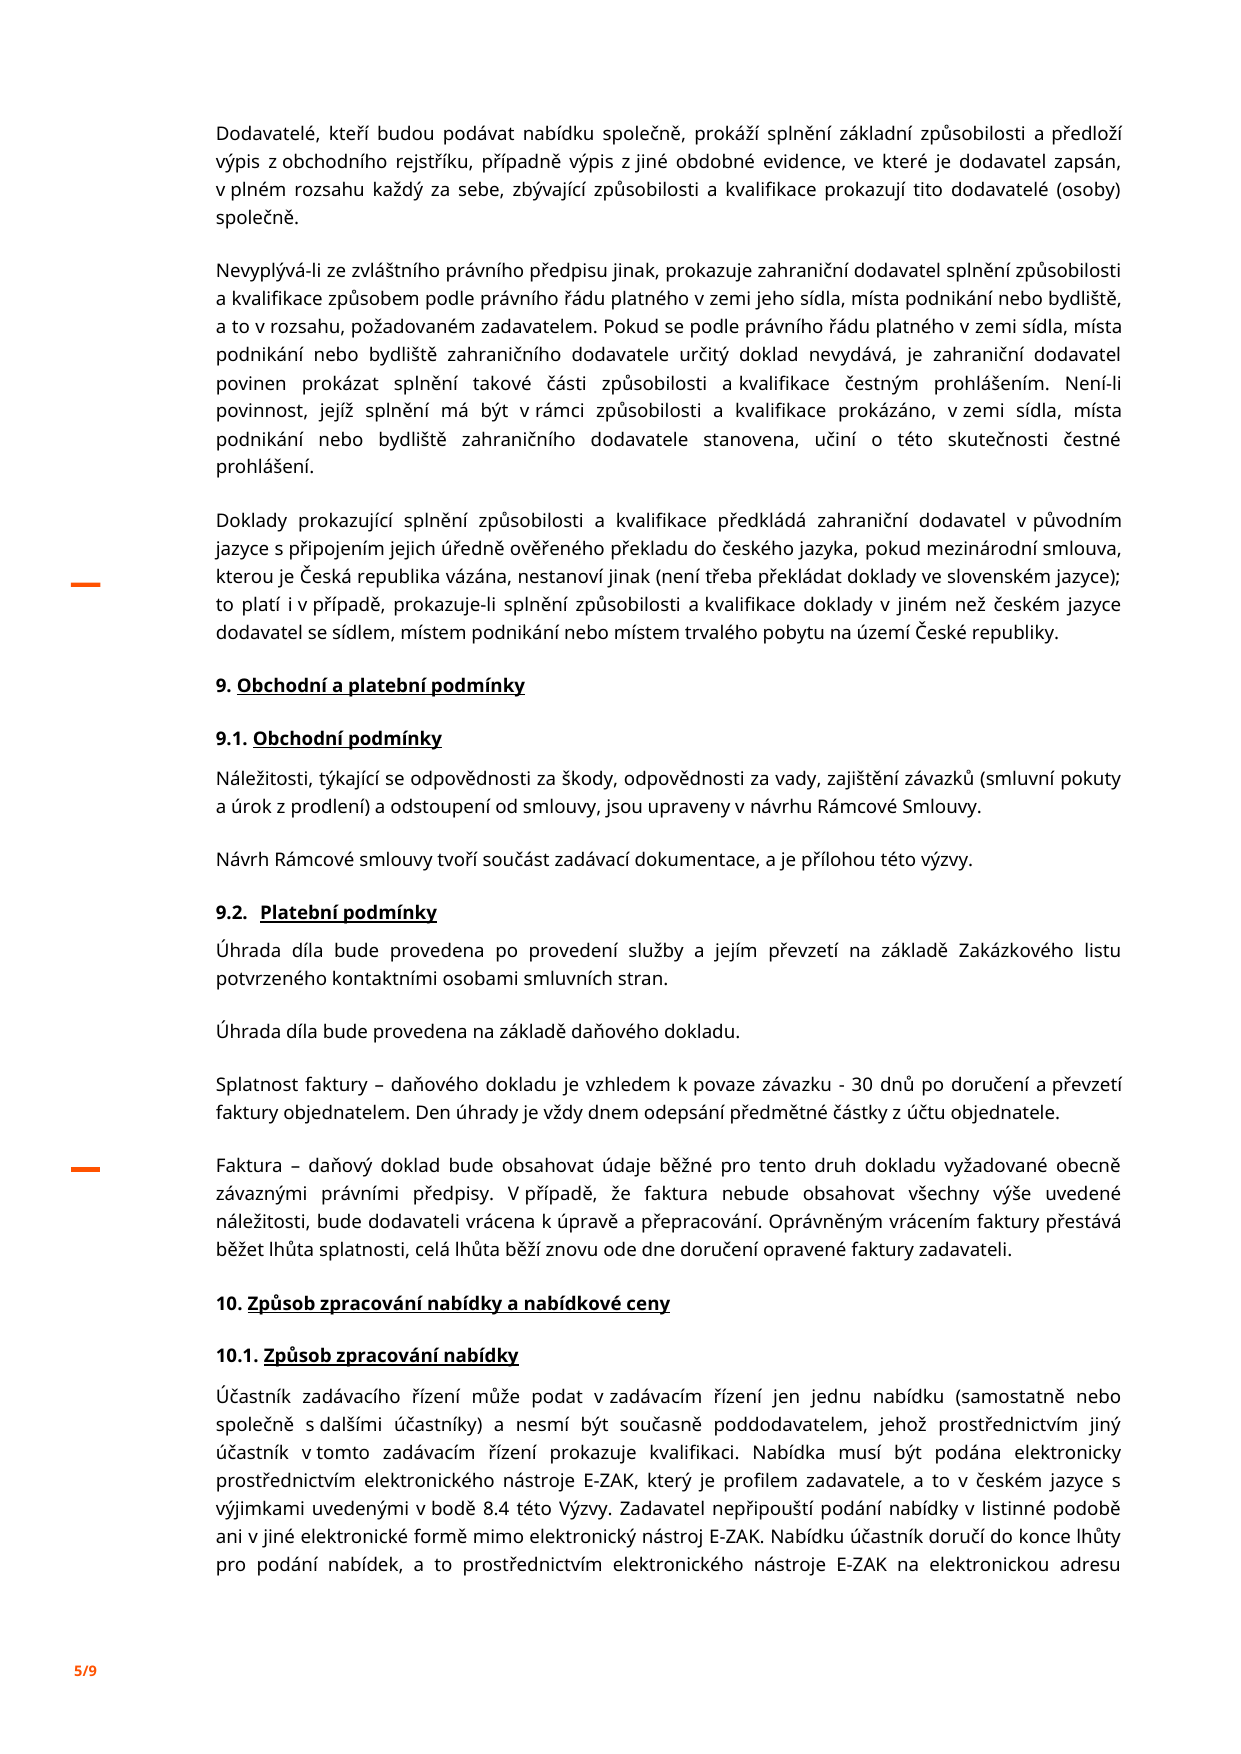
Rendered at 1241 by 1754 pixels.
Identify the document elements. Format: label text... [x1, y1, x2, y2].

list Platební podmínky [216, 899, 1122, 925]
text Nevyplývá-li ze zvláštního právního předpisu jinak, prokazuje zahraniční dodavatel splnění způsobilosti a kvalifikace způsobem podle právního řádu platného v zemi jeho sídla, místa podnikání nebo bydliště, a to v rozsahu, požadovaném zadavatelem. Pokud se podle právního řádu platného v zemi sídla, místa podnikání nebo bydliště zahraničního dodavatele určitý doklad nevydává, je zahraniční dodavatel povinen prokázat splnění takové části způsobilosti a kvalifikace čestným prohlášením. Není-li povinnost, jejíž splnění má být v rámci způsobilosti a kvalifikace prokázáno, v zemi sídla, místa podnikání nebo bydliště zahraničního dodavatele stanovena, učiní o této skutečnosti čestné prohlášení. [216, 258, 1122, 479]
text Dodavatelé, kteří budou podávat nabídku společně, prokáží splnění základní způsobilosti a předloží výpis z obchodního rejstříku, případně výpis z jiné obdobné evidence, ve které je dodavatel zapsán, v plném rozsahu každý za sebe, zbývající způsobilosti a kvalifikace prokazují tito dodavatelé (osoby) společně. [216, 121, 1122, 230]
text Splatnost faktury – daňového dokladu je vzhledem k povaze závazku - 30 dnů po doručení a převzetí faktury objednatelem. Den úhrady je vždy dnem odepsání předmětné částky z účtu objednatele. [216, 1072, 1122, 1125]
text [216, 1383, 1122, 1577]
text 9. Obchodní a platební podmínky [216, 672, 1122, 697]
text Úhrada díla bude provedena po provedení služby a jejím převzetí na základě Zakázkového listu potvrzeného kontaktními osobami smluvních stran. [216, 938, 1122, 991]
text 9.1. Obchodní podmínky [216, 725, 1122, 751]
text Faktura – daňový doklad bude obsahovat údaje běžné pro tento druh dokladu vyžadované obecně závaznými právními předpisy. V případě, že faktura nebude obsahovat všechny výše uvedené náležitosti, bude dodavateli vrácena k úpravě a přepracování. Oprávněným vrácením faktury přestává běžet lhůta splatnosti, celá lhůta běží znovu ode dne doručení opravené faktury zadavateli. [216, 1153, 1122, 1262]
text Návrh Rámcové smlouvy tvoří součást zadávací dokumentace, a je přílohou této výzvy. [216, 847, 1122, 872]
text 10.1. Způsob zpracování nabídky [216, 1343, 1122, 1368]
text 10. Způsob zpracování nabídky a nabídkové ceny [216, 1290, 1122, 1315]
text Doklady prokazující splnění způsobilosti a kvalifikace předkládá zahraniční dodavatel v původním jazyce s připojením jejich úředně ověřeného překladu do českého jazyka, pokud mezinárodní smlouva, kterou je Česká republika vázána, nestanoví jinak (není třeba překládat doklady ve slovenském jazyce); to platí i v případě, prokazuje-li splnění způsobilosti a kvalifikace doklady v jiném než českém jazyce dodavatel se sídlem, místem podnikání nebo místem trvalého pobytu na území České republiky. [216, 507, 1122, 644]
text Náležitosti, týkající se odpovědnosti za škody, odpovědnosti za vady, zajištění závazků (smluvní pokuty a úrok z prodlení) a odstoupení od smlouvy, jsou upraveny v návrhu Rámcové Smlouvy. [216, 766, 1122, 819]
text Úhrada díla bude provedena na základě daňového dokladu. [216, 1019, 1122, 1044]
